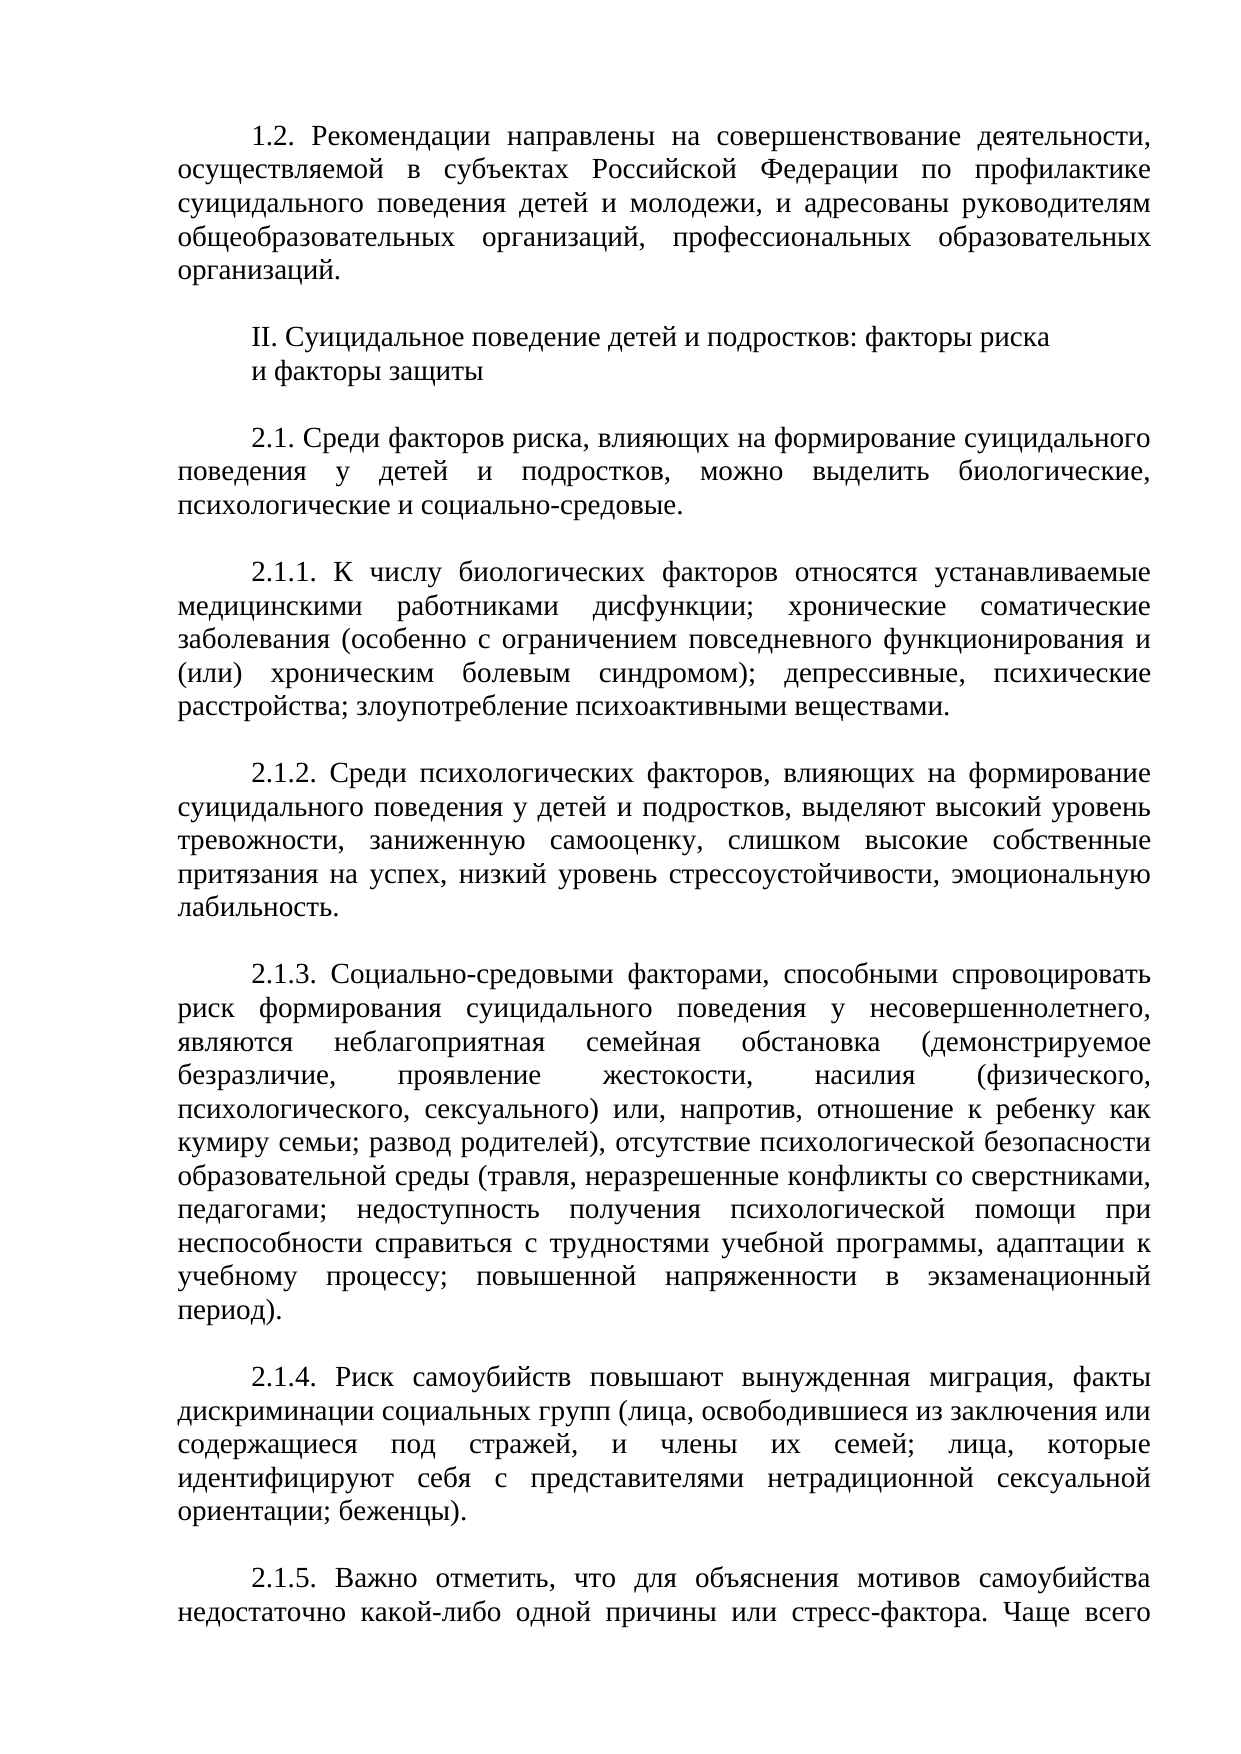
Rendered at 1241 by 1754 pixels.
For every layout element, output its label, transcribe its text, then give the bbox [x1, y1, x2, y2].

text 1.2. Рекомендации направлены на совершенствование деятельности, осуществляемой в субъектах Российской Федерации по профилактике суицидального поведения детей и молодежи, и адресованы руководителям общеобразовательных организаций, профессиональных образовательных организаций. [177, 118, 1152, 286]
text 2.1.1. К числу биологических факторов относятся устанавливаемые медицинскими работниками дисфункции; хронические соматические заболевания (особенно с ограничением повседневного функционирования и (или) хроническим болевым синдромом); депрессивные, психические расстройства; злоупотребление психоактивными веществами. [177, 554, 1152, 722]
text 2.1. Среди факторов риска, влияющих на формирование суицидального поведения у детей и подростков, можно выделить биологические, психологические и социально-средовые. [177, 420, 1152, 521]
text II. Суицидальное поведение детей и подростков: факторы риска [177, 319, 1152, 353]
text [177, 1560, 1152, 1627]
text 2.1.2. Среди психологических факторов, влияющих на формирование суицидального поведения у детей и подростков, выделяют высокий уровень тревожности, заниженную самооценку, слишком высокие собственные притязания на успех, низкий уровень стрессоустойчивости, эмоциональную лабильность. [177, 755, 1152, 923]
text 2.1.4. Риск самоубийств повышают вынужденная миграция, факты дискриминации социальных групп (лица, освободившиеся из заключения или содержащиеся под стражей, и члены их семей; лица, которые идентифицируют себя с представителями нетрадиционной сексуальной ориентации; беженцы). [177, 1359, 1152, 1527]
text 2.1.3. Социально-средовыми факторами, способными спровоцировать риск формирования суицидального поведения у несовершеннолетнего, являются неблагоприятная семейная обстановка (демонстрируемое безразличие, проявление жестокости, насилия (физического, психологического, сексуального) или, напротив, отношение к ребенку как кумиру семьи; развод родителей), отсутствие психологической безопасности образовательной среды (травля, неразрешенные конфликты со сверстниками, педагогами; недоступность получения психологической помощи при неспособности справиться с трудностями учебной программы, адаптации к учебному процессу; повышенной напряженности в экзаменационный период). [177, 957, 1152, 1326]
text и факторы защиты [177, 353, 1152, 386]
